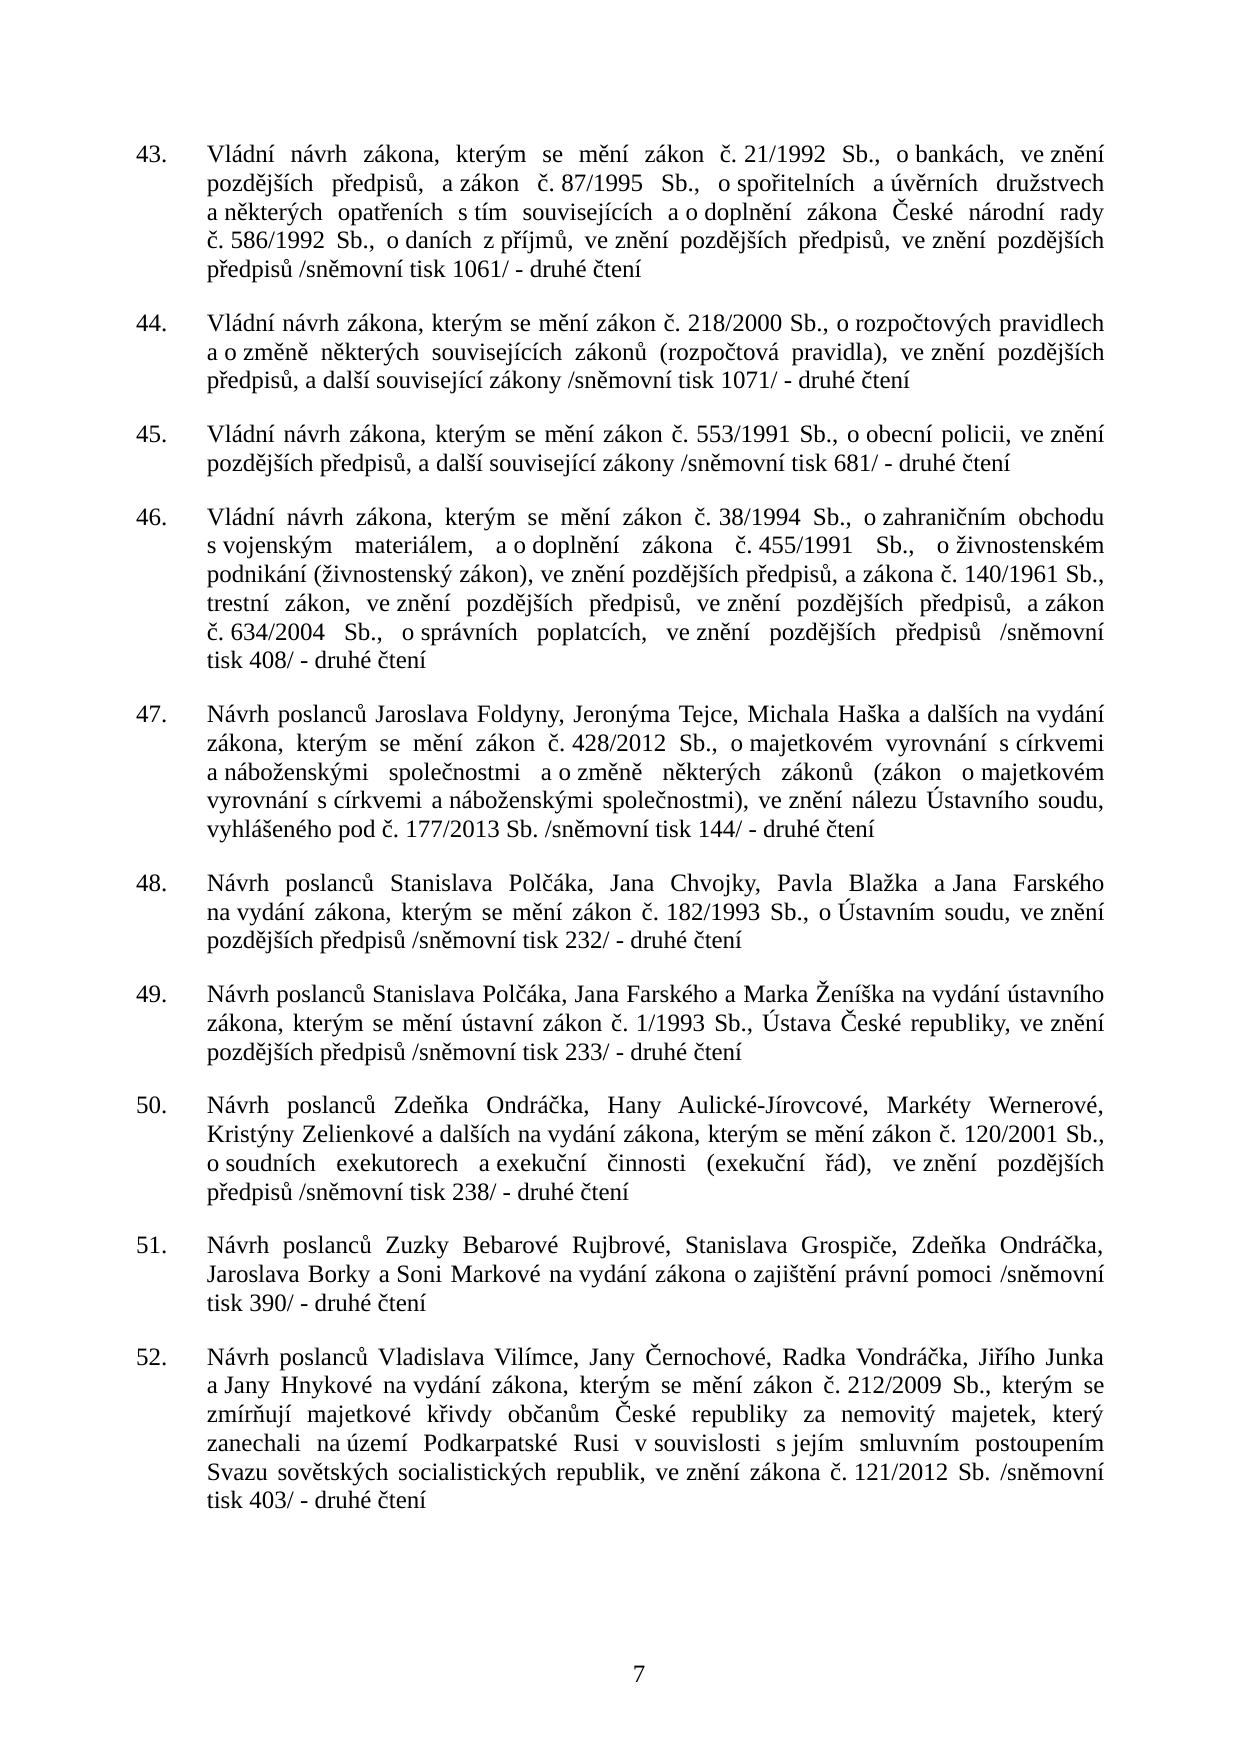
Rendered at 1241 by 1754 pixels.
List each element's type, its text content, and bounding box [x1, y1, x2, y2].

text 48. Návrh poslanců Stanislava Polčáka, Jana Chvojky, Pavla Blažka a Jana Farského na vydání zákona, kterým se mění zákon č. 182/1993 Sb., o Ústavním soudu, ve znění pozdějších předpisů /sněmovní tisk 232/ - druhé čtení [136, 868, 1104, 954]
text 46. Vládní návrh zákona, kterým se mění zákon č. 38/1994 Sb., o zahraničním obchodu s vojenským materiálem, a o doplnění zákona č. 455/1991 Sb., o živnostenském podnikání (živnostenský zákon), ve znění pozdějších předpisů, a zákona č. 140/1961 Sb., trestní zákon, ve znění pozdějších předpisů, ve znění pozdějších předpisů, a zákon č. 634/2004 Sb., o správních poplatcích, ve znění pozdějších předpisů /sněmovní tisk 408/ - druhé čtení [136, 502, 1104, 674]
text 45. Vládní návrh zákona, kterým se mění zákon č. 553/1991 Sb., o obecní policii, ve znění pozdějších předpisů, a další související zákony /sněmovní tisk 681/ - druhé čtení [136, 419, 1104, 477]
text 51. Návrh poslanců Zuzky Bebarové Rujbrové, Stanislava Grospiče, Zdeňka Ondráčka, Jaroslava Borky a Soni Markové na vydání zákona o zajištění právní pomoci /sněmovní tisk 390/ - druhé čtení [136, 1230, 1104, 1317]
text 44. Vládní návrh zákona, kterým se mění zákon č. 218/2000 Sb., o rozpočtových pravidlech a o změně některých souvisejících zákonů (rozpočtová pravidla), ve znění pozdějších předpisů, a další související zákony /sněmovní tisk 1071/ - druhé čtení [136, 308, 1104, 394]
text 50. Návrh poslanců Zdeňka Ondráčka, Hany Aulické-Jírovcové, Markéty Wernerové, Kristýny Zelienkové a dalších na vydání zákona, kterým se mění zákon č. 120/2001 Sb., o soudních exekutorech a exekuční činnosti (exekuční řád), ve znění pozdějších předpisů /sněmovní tisk 238/ - druhé čtení [136, 1090, 1104, 1205]
text 52. Návrh poslanců Vladislava Vilímce, Jany Černochové, Radka Vondráčka, Jiřího Junka a Jany Hnykové na vydání zákona, kterým se mění zákon č. 212/2009 Sb., kterým se zmírňují majetkové křivdy občanům České republiky za nemovitý majetek, který zanechali na území Podkarpatské Rusi v souvislosti s jejím smluvním postoupením Svazu sovětských socialistických republik, ve znění zákona č. 121/2012 Sb. /sněmovní tisk 403/ - druhé čtení [136, 1342, 1104, 1514]
text 43. Vládní návrh zákona, kterým se mění zákon č. 21/1992 Sb., o bankách, ve znění pozdějších předpisů, a zákon č. 87/1995 Sb., o spořitelních a úvěrních družstvech a některých opatřeních s tím souvisejících a o doplnění zákona České národní rady č. 586/1992 Sb., o daních z příjmů, ve znění pozdějších předpisů, ve znění pozdějších předpisů /sněmovní tisk 1061/ - druhé čtení [136, 139, 1104, 283]
text 49. Návrh poslanců Stanislava Polčáka, Jana Farského a Marka Ženíška na vydání ústavního zákona, kterým se mění ústavní zákon č. 1/1993 Sb., Ústava České republiky, ve znění pozdějších předpisů /sněmovní tisk 233/ - druhé čtení [136, 979, 1104, 1065]
text 47. Návrh poslanců Jaroslava Foldyny, Jeronýma Tejce, Michala Haška a dalších na vydání zákona, kterým se mění zákon č. 428/2012 Sb., o majetkovém vyrovnání s církvemi a náboženskými společnostmi a o změně některých zákonů (zákon o majetkovém vyrovnání s církvemi a náboženskými společnostmi), ve znění nálezu Ústavního soudu, vyhlášeného pod č. 177/2013 Sb. /sněmovní tisk 144/ - druhé čtení [136, 699, 1104, 843]
